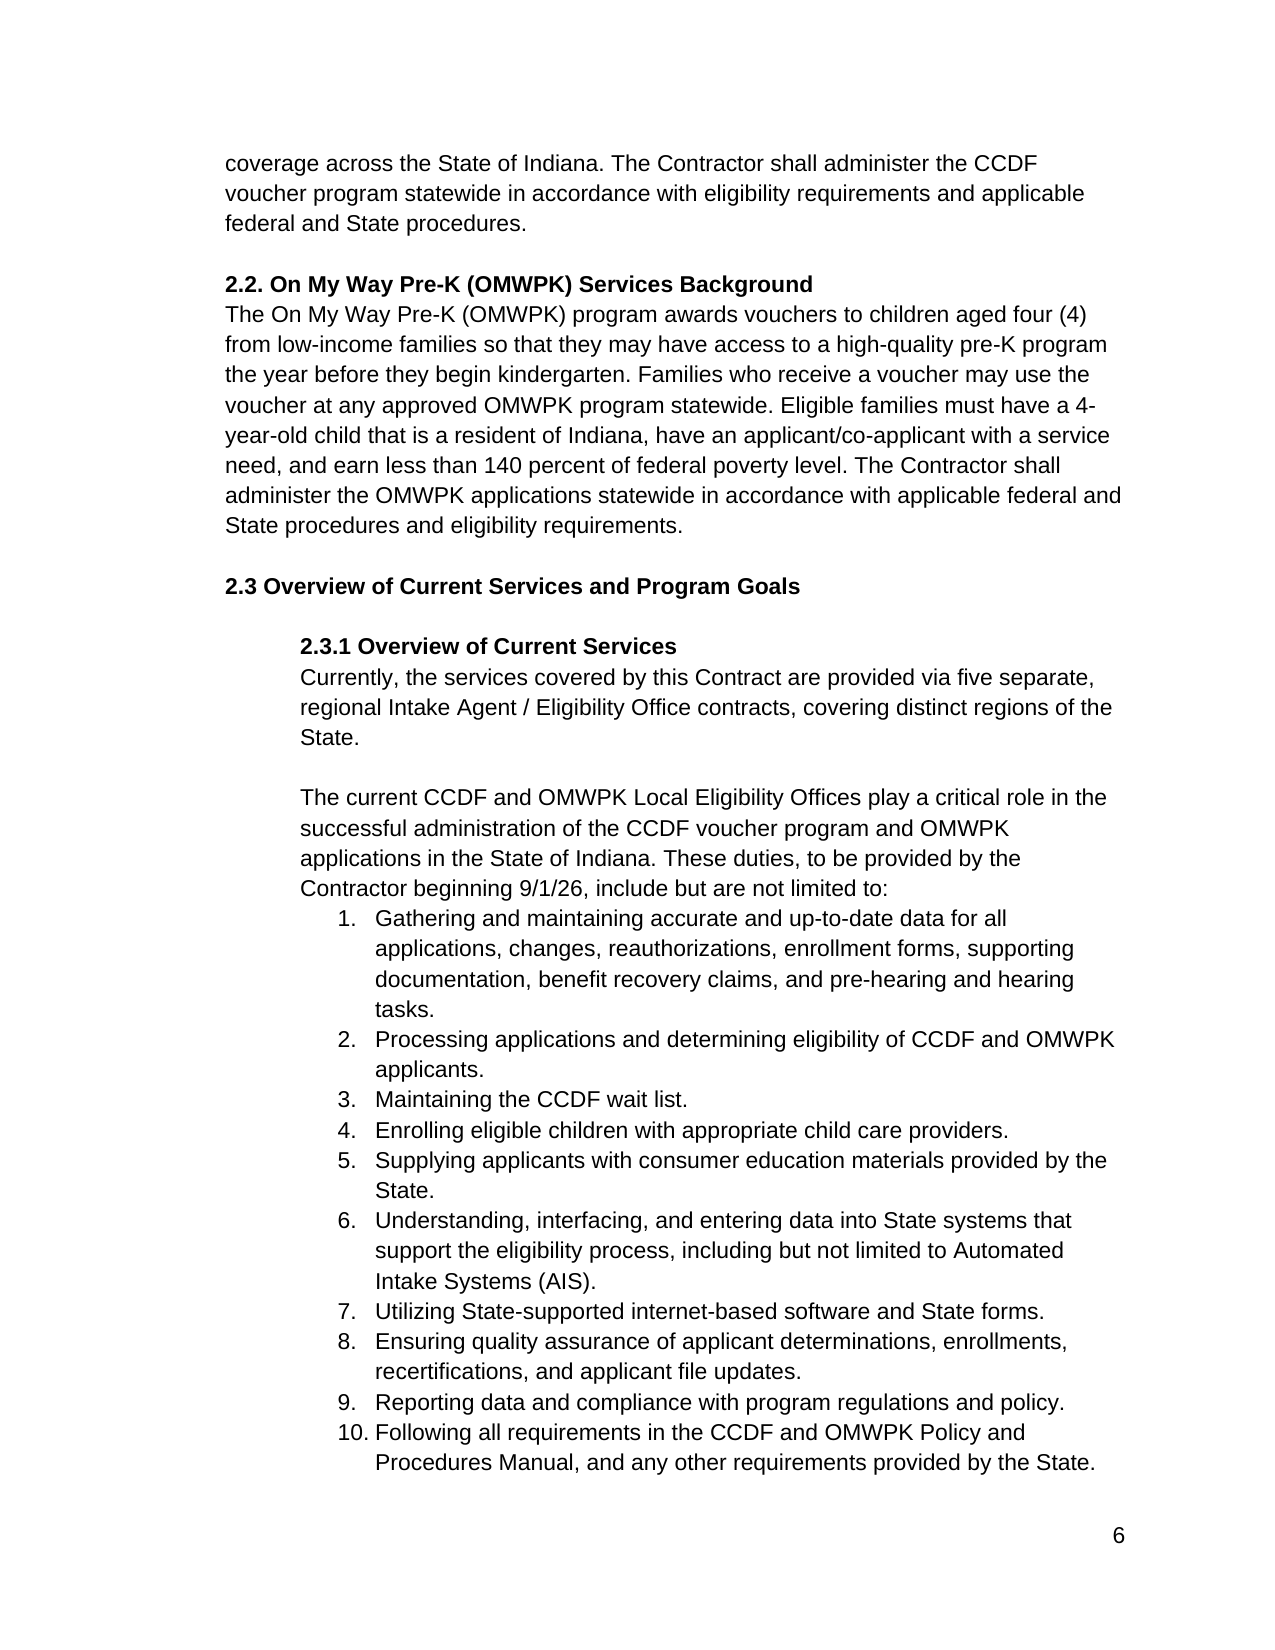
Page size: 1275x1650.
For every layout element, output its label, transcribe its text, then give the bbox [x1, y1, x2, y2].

text The current CCDF and OMWPK Local Eligibility Offices play a critical role in the successful administration of the CCDF voucher program and OMWPK applications in the State of Indiana. These duties, to be provided by the Contractor beginning 9/1/26, include but are not limited to: [300, 784, 1125, 901]
list Ensuring quality assurance of applicant determinations, enrollments, recertifications, and applicant file updates. [337, 1328, 1125, 1385]
text The On My Way Pre-K (OMWPK) program awards vouchers to children aged four (4) from low-income families so that they may have access to a high-quality pre-K program the year before they begin kindergarten. Families who receive a voucher may use the voucher at any approved OMWPK program statewide. Eligible families must have a 4-year-old child that is a resident of Indiana, have an applicant/co-applicant with a service need, and earn less than 140 percent of federal poverty level. The Contractor shall administer the OMWPK applications statewide in accordance with applicable federal and State procedures and eligibility requirements. [225, 301, 1125, 539]
list Reporting data and compliance with program regulations and policy. [337, 1388, 1125, 1415]
list Maintaining the CCDF wait list. [337, 1086, 1125, 1113]
list Following all requirements in the CCDF and OMWPK Policy and Procedures Manual, and any other requirements provided by the State. [337, 1419, 1125, 1475]
text Currently, the services covered by this Contract are provided via five separate, regional Intake Agent / Eligibility Office contracts, covering distinct regions of the State. [300, 663, 1125, 750]
subtitle 2.2. On My Way Pre-K (OMWPK) Services Background [150, 271, 1125, 297]
list Utilizing State-supported internet-based software and State forms. [337, 1298, 1125, 1324]
list Gathering and maintaining accurate and up-to-date data for all applications, changes, reauthorizations, enrollment forms, supporting documentation, benefit recovery claims, and pre-hearing and hearing tasks. [337, 905, 1125, 1022]
list Supplying applicants with consumer education materials provided by the State. [337, 1147, 1125, 1203]
list Understanding, interfacing, and entering data into State systems that support the eligibility process, including but not limited to Automated Intake Systems (AIS). [337, 1207, 1125, 1294]
list Processing applications and determining eligibility of CCDF and OMWPK applicants. [337, 1026, 1125, 1083]
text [225, 150, 1125, 237]
list Enrolling eligible children with appropriate child care providers. [337, 1117, 1125, 1143]
subtitle 2.3 Overview of Current Services and Program Goals [150, 573, 1125, 599]
subtitle 2.3.1 Overview of Current Services [225, 633, 1125, 660]
